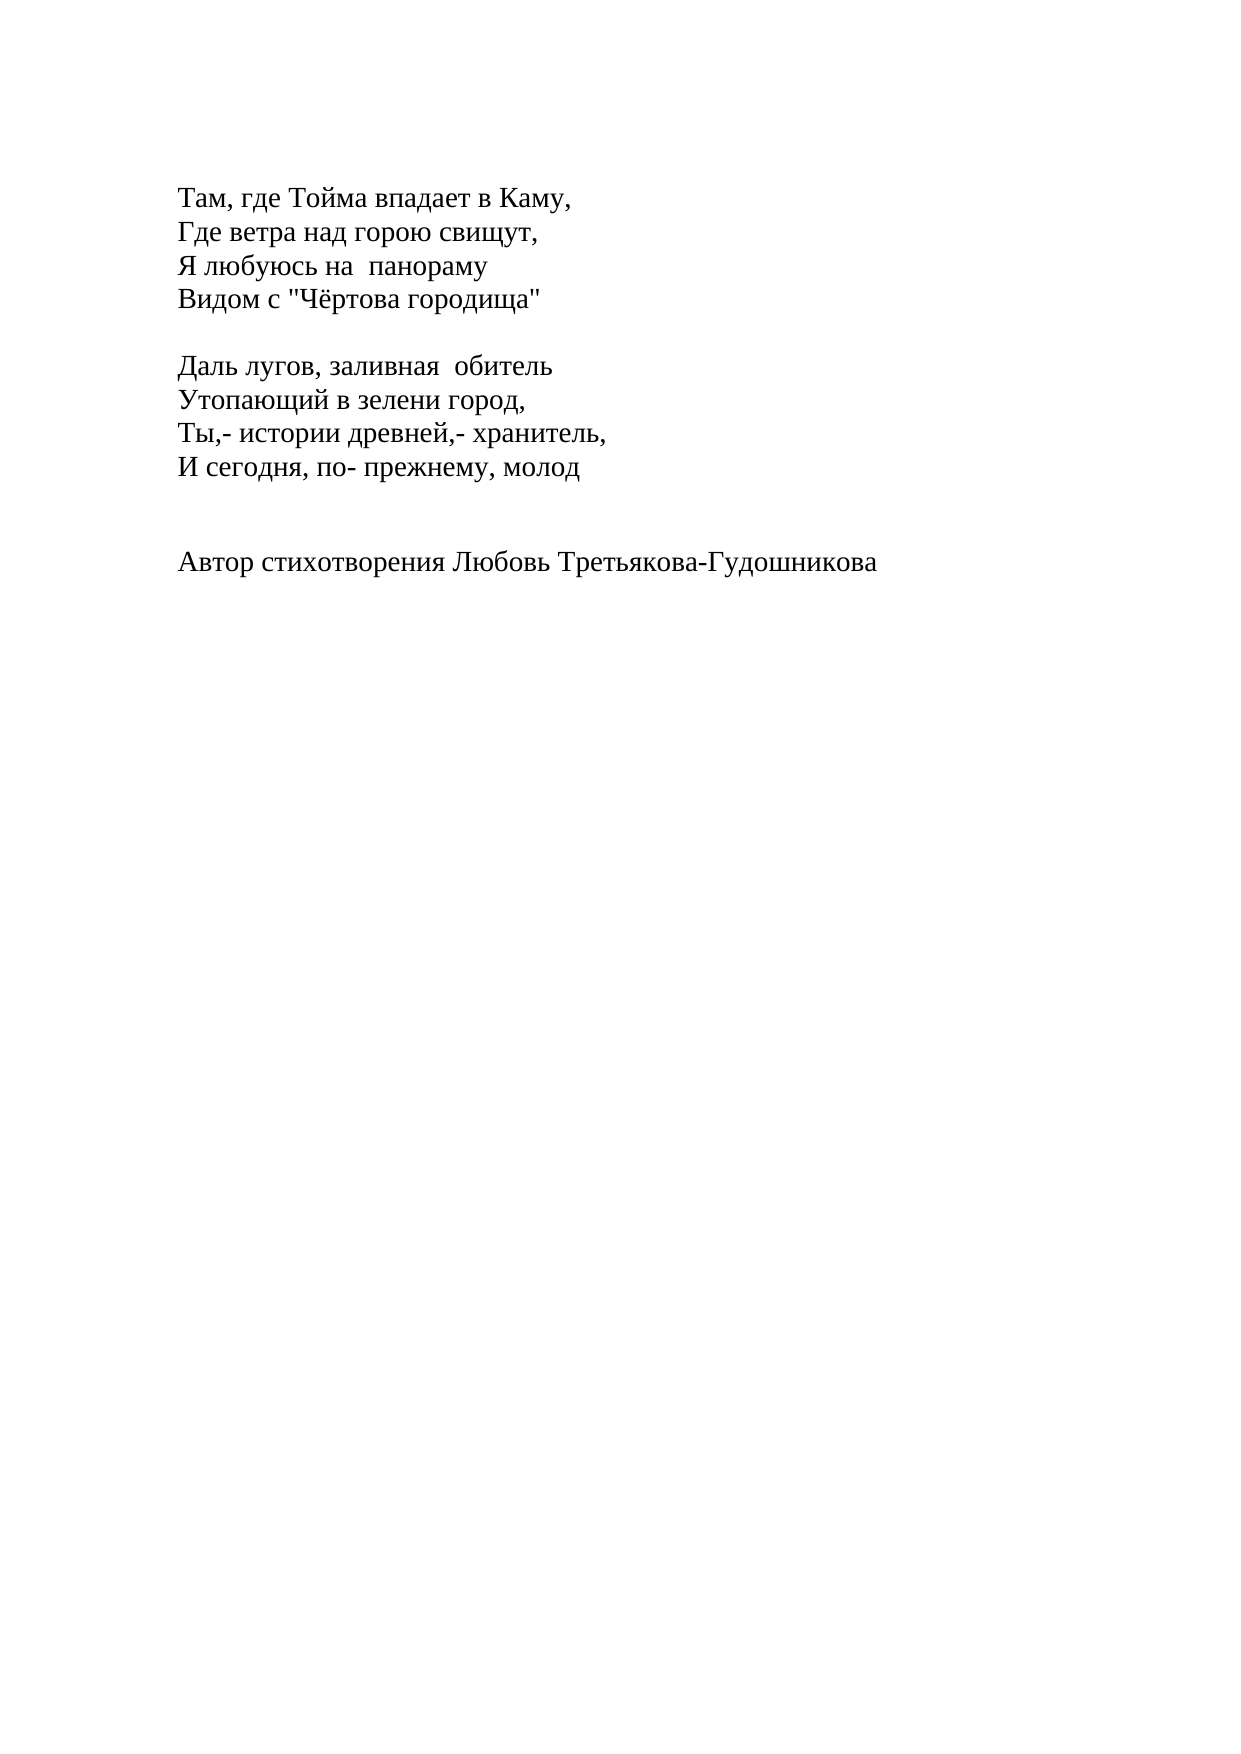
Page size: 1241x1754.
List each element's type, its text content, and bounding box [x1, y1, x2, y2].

text Автор стихотворения Любовь Третьякова-Гудошникова [177, 544, 1152, 578]
text Я любуюсь на панораму [177, 248, 1152, 281]
text Утопающий в зелени город, [177, 382, 1152, 415]
text Ты,- истории древней,- хранитель, [177, 415, 1152, 449]
text И сегодня, по- прежнему, молод [177, 449, 1152, 482]
text Даль лугов, заливная обитель [177, 348, 1152, 382]
text Видом с "Чёртова городища" [177, 281, 1152, 315]
text Где ветра над горою свищут, [177, 214, 1152, 248]
text Там, где Тойма впадает в Каму, [177, 181, 1152, 214]
